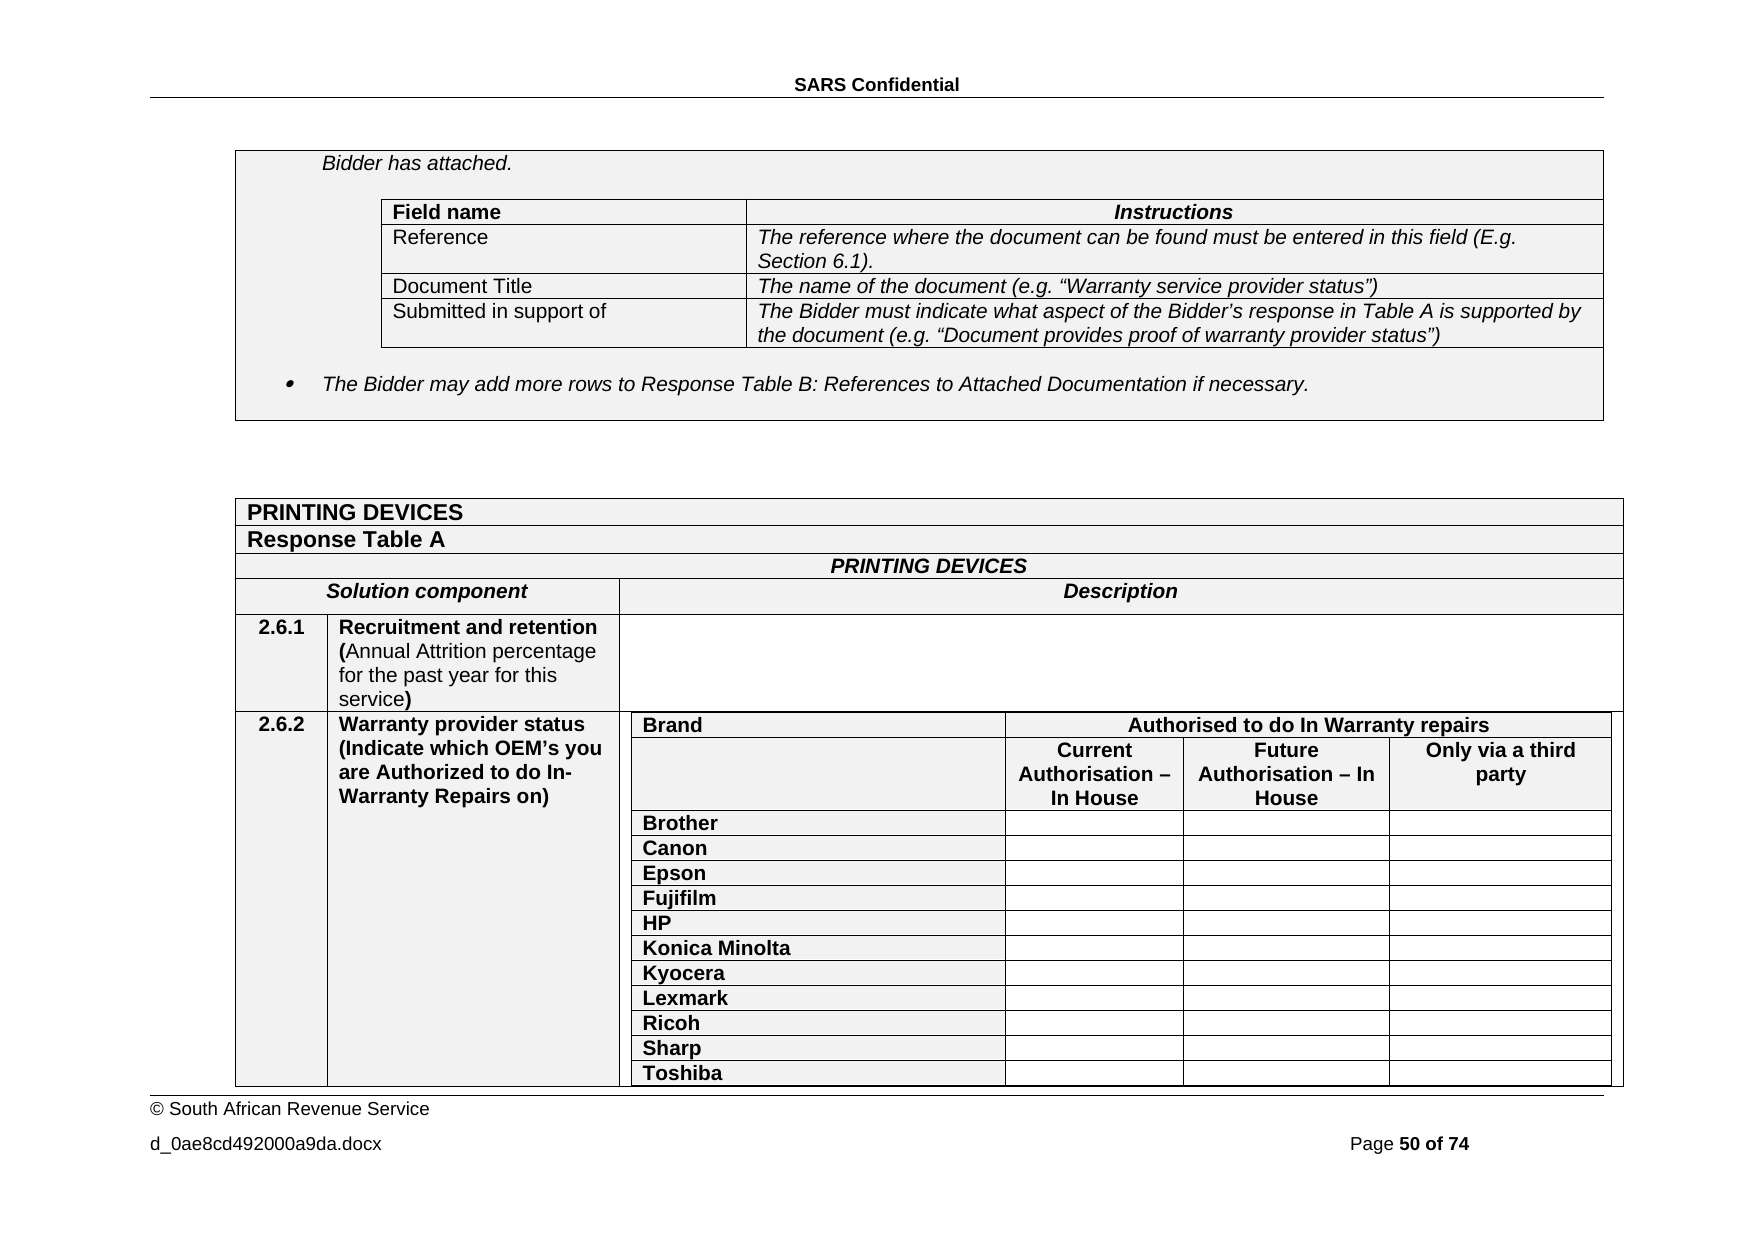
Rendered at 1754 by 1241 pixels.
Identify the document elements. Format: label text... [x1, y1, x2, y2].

table_cell [1390, 911, 1611, 935]
table_cell Solution component [236, 579, 619, 614]
table_cell [1612, 712, 1623, 1086]
table_cell [1390, 836, 1611, 860]
table_cell Recruitment and retention (Annual Attrition percentage for the past year for this service) [328, 615, 619, 711]
table_cell [1184, 836, 1389, 860]
table_cell [1184, 911, 1389, 935]
table_cell [1184, 1036, 1389, 1060]
table_cell [1184, 1061, 1389, 1085]
table_header PRINTING DEVICES [236, 499, 1623, 525]
table_cell [1006, 836, 1183, 860]
table_cell [1006, 1036, 1183, 1060]
table_cell [1006, 911, 1183, 935]
table_cell Response Table A [236, 526, 1623, 553]
table_cell The Bidder may add more rows to Response Table B: References to Attached Documentation if necessary. [236, 347, 380, 420]
table_cell Description [620, 579, 1623, 614]
table_cell [1006, 936, 1183, 960]
table_cell [620, 712, 631, 1086]
table_cell [1390, 1011, 1611, 1035]
table_cell [1006, 1011, 1183, 1035]
table_cell [1006, 886, 1183, 910]
table_cell 2.6.2 [236, 712, 327, 1086]
table_cell [1390, 861, 1611, 885]
table_cell Submitted in support of [382, 299, 746, 347]
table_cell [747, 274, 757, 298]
table_cell [620, 615, 1623, 711]
table_cell [1390, 936, 1611, 960]
table_cell [1184, 861, 1389, 885]
table_cell [1390, 961, 1611, 985]
table_cell [1184, 811, 1389, 835]
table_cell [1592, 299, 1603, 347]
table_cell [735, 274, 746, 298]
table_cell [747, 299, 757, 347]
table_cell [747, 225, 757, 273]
table_cell [1390, 986, 1611, 1010]
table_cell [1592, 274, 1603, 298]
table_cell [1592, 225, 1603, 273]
table_cell [1006, 986, 1183, 1010]
table_cell [1006, 1061, 1183, 1085]
table_cell [1006, 961, 1183, 985]
table_cell [1184, 1011, 1389, 1035]
table_cell PRINTING DEVICES [236, 554, 1623, 578]
table_cell [236, 199, 381, 347]
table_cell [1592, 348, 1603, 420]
table_cell [1184, 986, 1389, 1010]
table_cell [1184, 936, 1389, 960]
table_cell [1184, 886, 1389, 910]
table_cell [1184, 961, 1389, 985]
table_cell [1390, 811, 1611, 835]
table_cell Reference [382, 225, 746, 273]
table_cell 2.6.1 [236, 615, 327, 711]
table_cell [1390, 886, 1611, 910]
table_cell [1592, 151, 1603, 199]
table_cell [1390, 1061, 1611, 1085]
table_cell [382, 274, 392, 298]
table_cell [1006, 811, 1183, 835]
table_cell [1390, 1036, 1611, 1060]
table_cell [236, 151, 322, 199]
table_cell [328, 712, 619, 1086]
table_cell [1006, 861, 1183, 885]
